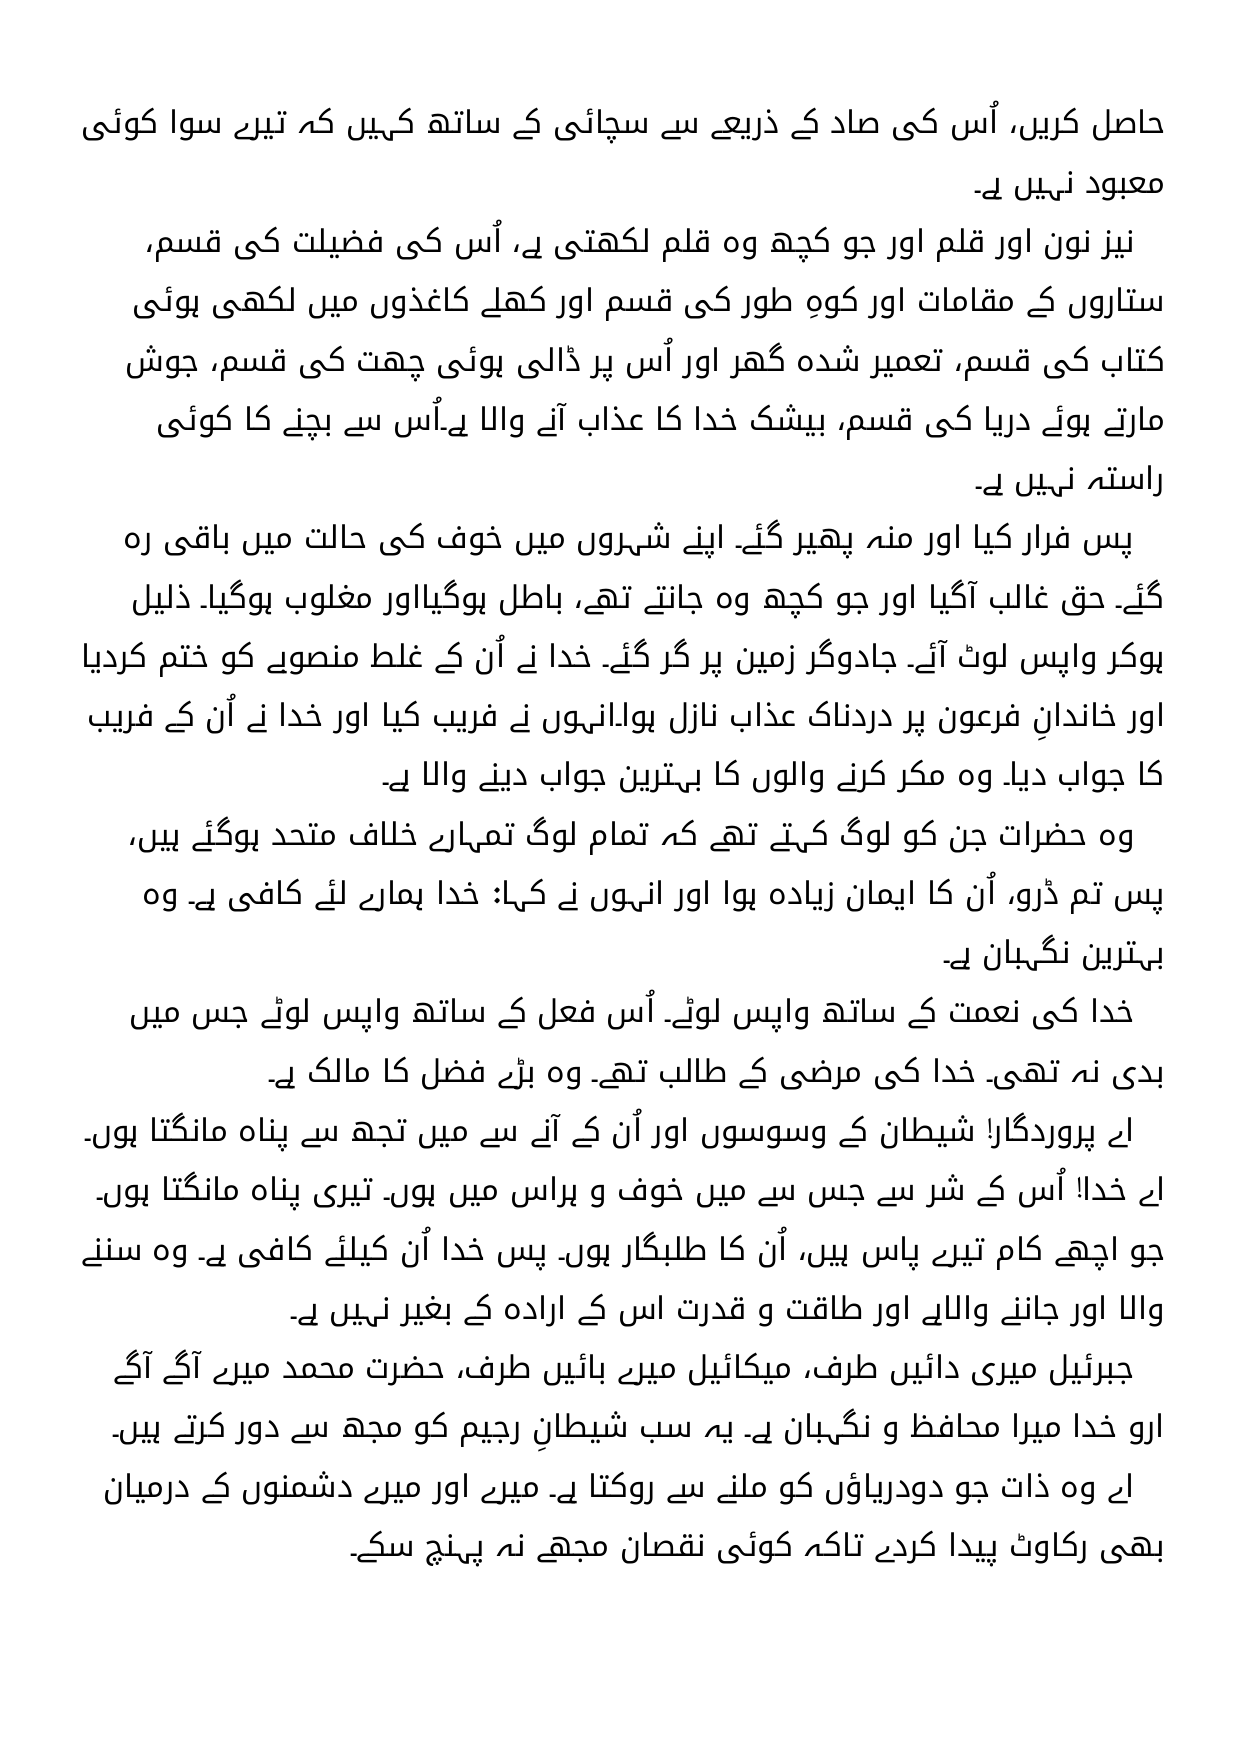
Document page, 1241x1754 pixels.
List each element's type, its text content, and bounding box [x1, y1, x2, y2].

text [75, 94, 1165, 212]
text اے وہ ذات جو دودریاؤں کو ملنے سے روکتا ہے۔ میرے اور میرے دشمنوں کے درمیان بھی رکاوٹ پیدا کردے تاکہ کوئی نقصان مجھے نہ پہنچ سکے۔ [75, 1457, 1165, 1576]
text اے پروردگار! شیطان کے وسوسوں اور اُن کے آنے سے میں تجھ سے پناہ مانگتا ہوں۔ اے خدا! اُس کے شر سے جس سے میں خوف و ہراس میں ہوں۔ تیری پناہ مانگتا ہوں۔جو اچھے کام تیرے پاس ہیں، اُن کا طلبگار ہوں۔ پس خدا اُن کیلئے کافی ہے۔ وہ سننے والا اور جاننے والاہے اور طاقت و قدرت اس کے ارادہ کے بغیر نہیں ہے۔ [75, 1101, 1165, 1338]
text نیز نون اور قلم اور جو کچھ وہ قلم لکھتی ہے، اُس کی فضیلت کی قسم، ستاروں کے مقامات اور کوہِ طور کی قسم اور کھلے کاغذوں میں لکھی ہوئی کتاب کی قسم، تعمیر شدہ گھر اور اُس پر ڈالی ہوئی چھت کی قسم، جوش مارتے ہوئے دریا کی قسم، بیشک خدا کا عذاب آنے والا ہے۔اُس سے بچنے کا کوئی راستہ نہیں ہے۔ [75, 212, 1165, 509]
text وہ حضرات جن کو لوگ کہتے تھے کہ تمام لوگ تمہارے خلاف متحد ہوگئے ہیں، پس تم ڈرو، اُن کا ایمان زیادہ ہوا اور انہوں نے کہا: خدا ہمارے لئے کافی ہے۔ وہ بہترین نگہبان ہے۔ [75, 805, 1165, 983]
text جبرئیل میری دائیں طرف، میکائیل میرے بائیں طرف، حضرت محمد میرے آگے آگے ارو خدا میرا محافظ و نگہبان ہے۔ یہ سب شیطانِ رجیم کو مجھ سے دور کرتے ہیں۔ [75, 1338, 1165, 1457]
text پس فرار کیا اور منہ پھیر گئے۔ اپنے شہروں میں خوف کی حالت میں باقی رہ گئے۔ حق غالب آگیا اور جو کچھ وہ جانتے تھے، باطل ہوگیااور مغلوب ہوگیا۔ ذلیل ہوکر واپس لوٹ آئے۔ جادوگر زمین پر گر گئے۔ خدا نے اُن کے غلط منصوبے کو ختم کردیا اور خاندانِ فرعون پر دردناک عذاب نازل ہوا۔انہوں نے فریب کیا اور خدا نے اُن کے فریب کا جواب دیا۔ وہ مکر کرنے والوں کا بہترین جواب دینے والا ہے۔ [75, 509, 1165, 805]
text خدا کی نعمت کے ساتھ واپس لوٹے۔ اُس فعل کے ساتھ واپس لوٹے جس میں بدی نہ تھی۔ خدا کی مرضی کے طالب تھے۔ وہ بڑے فضل کا مالک ہے۔ [75, 983, 1165, 1101]
